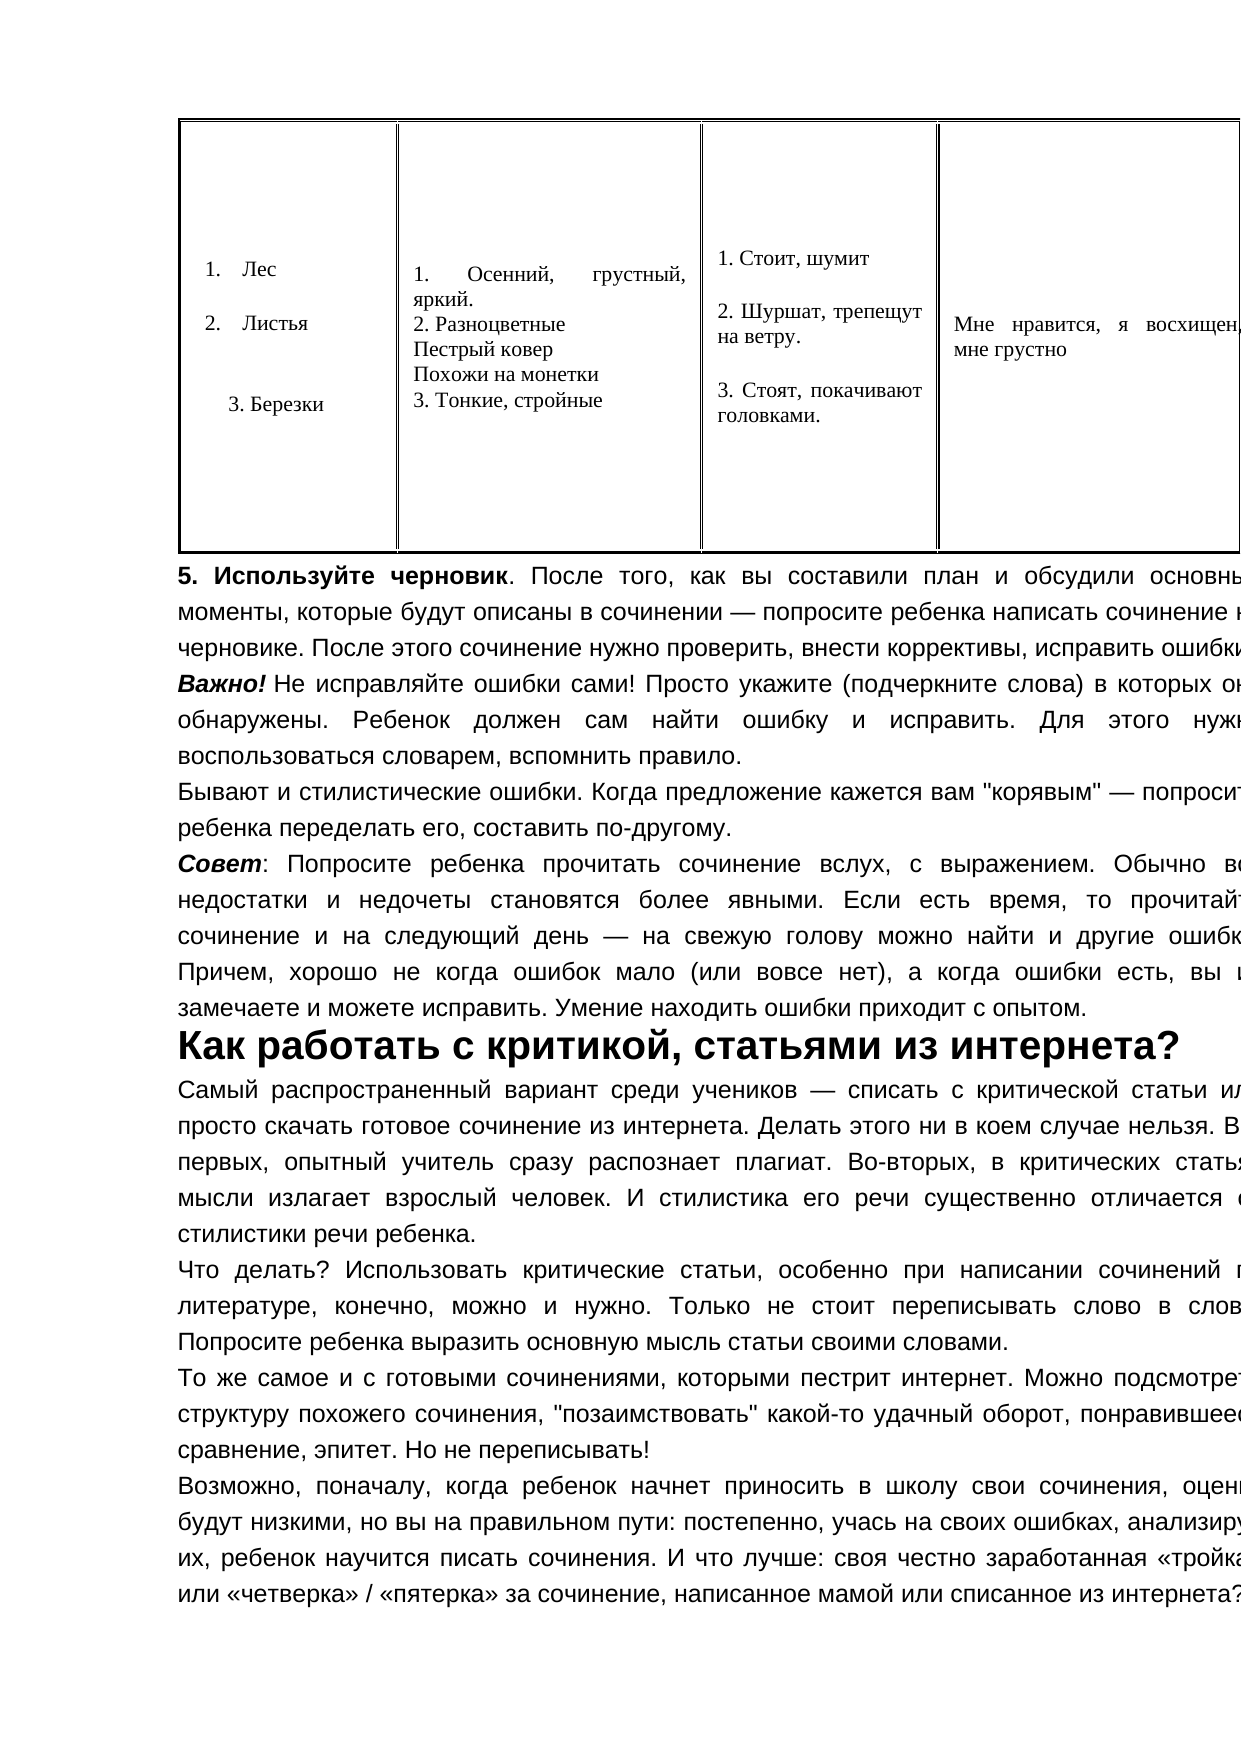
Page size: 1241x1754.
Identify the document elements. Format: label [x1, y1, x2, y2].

table_cell [177, 118, 1240, 1607]
